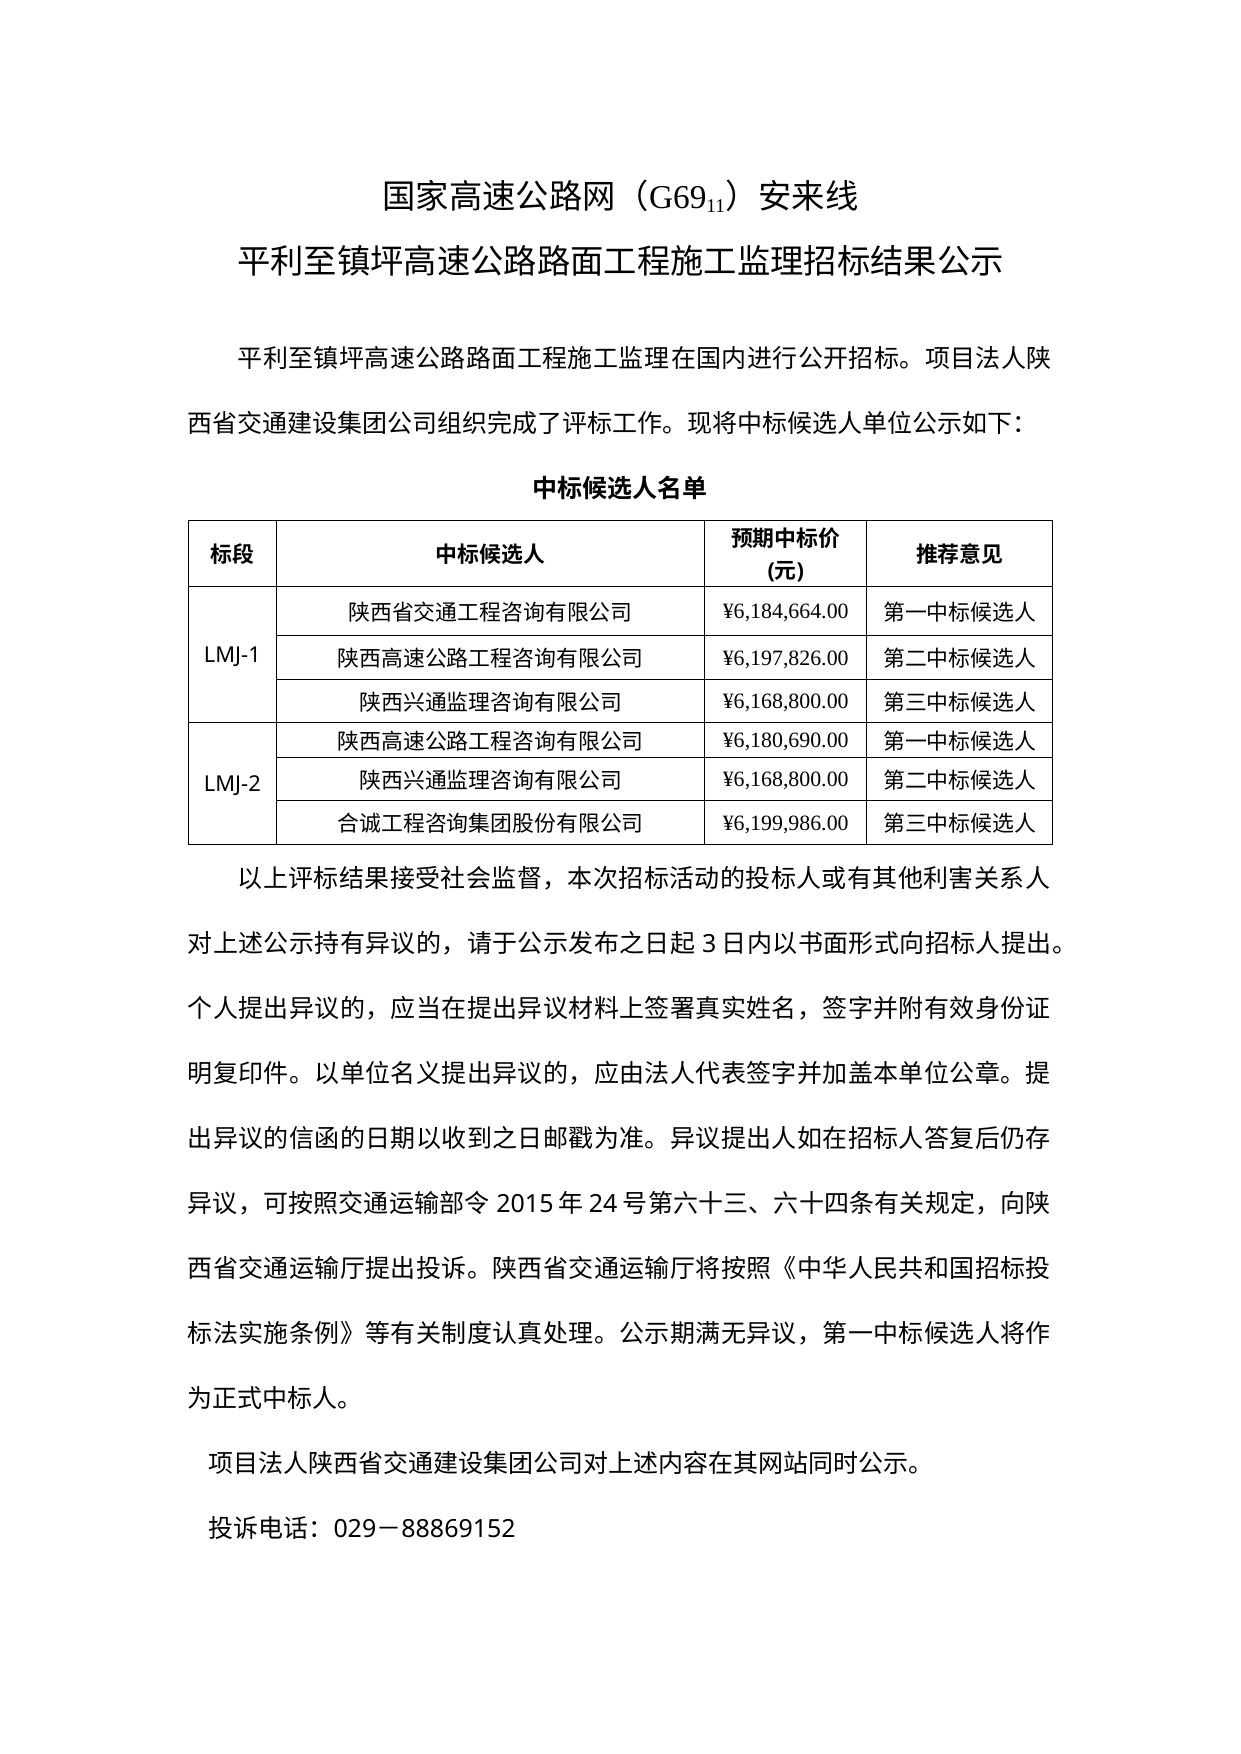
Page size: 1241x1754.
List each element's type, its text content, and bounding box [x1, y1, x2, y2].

text 投诉电话：029－88869152 [187, 1494, 1053, 1559]
text 国家高速公路网（G6911）安来线 [187, 162, 1053, 227]
table_header 预期中标价(元) [705, 521, 866, 586]
table_cell ¥6,168,800.00 [705, 758, 866, 800]
table_cell ¥6,168,800.00 [705, 680, 866, 722]
text 平利至镇坪高速公路路面工程施工监理招标结果公示 [187, 227, 1053, 292]
table_cell 陕西高速公路工程咨询有限公司 [277, 636, 704, 678]
table_cell 陕西兴通监理咨询有限公司 [277, 680, 704, 722]
table_cell ¥6,184,664.00 [705, 587, 866, 635]
text 项目法人陕西省交通建设集团公司对上述内容在其网站同时公示。 [187, 1429, 1053, 1494]
table_cell 第三中标候选人 [867, 801, 1052, 843]
table_cell 陕西兴通监理咨询有限公司 [277, 758, 704, 800]
table_cell LMJ-1 [189, 587, 276, 722]
table_cell 第一中标候选人 [867, 587, 1052, 635]
table_cell 陕西高速公路工程咨询有限公司 [277, 723, 704, 757]
table_header 标段 [189, 521, 276, 586]
table_header 推荐意见 [867, 521, 1052, 586]
table_cell 第一中标候选人 [867, 723, 1052, 757]
table_cell 第二中标候选人 [867, 758, 1052, 800]
text 平利至镇坪高速公路路面工程施工监理在国内进行公开招标。项目法人陕西省交通建设集团公司组织完成了评标工作。现将中标候选人单位公示如下： [187, 324, 1053, 454]
table_cell ¥6,199,986.00 [705, 801, 866, 843]
table_cell 合诚工程咨询集团股份有限公司 [277, 801, 704, 843]
table_cell 陕西省交通工程咨询有限公司 [277, 587, 704, 635]
text 中标候选人名单 [187, 454, 1053, 519]
table_header 中标候选人 [277, 521, 704, 586]
table_cell ¥6,197,826.00 [705, 636, 866, 678]
text 以上评标结果接受社会监督，本次招标活动的投标人或有其他利害关系人对上述公示持有异议的，请于公示发布之日起3日内以书面形式向招标人提出。个人提出异议的，应当在提出异议材料上签署真实姓名，签字并附有效身份证明复印件。以单位名义提出异议的，应由法人代表签字并加盖本单位公章。提出异议的信函的日期以收到之日邮戳为准。异议提出人如在招标人答复后仍存异议，可按照交通运输部令2015年24号第六十三、六十四条有关规定，向陕西省交通运输厅提出投诉。陕西省交通运输厅将按照《中华人民共和国招标投标法实施条例》等有关制度认真处理。公示期满无异议，第一中标候选人将作为正式中标人。 [187, 844, 1053, 1429]
table_cell 第三中标候选人 [867, 680, 1052, 722]
table_cell LMJ-2 [189, 723, 276, 843]
table_cell ¥6,180,690.00 [705, 723, 866, 757]
table_cell 第二中标候选人 [867, 636, 1052, 678]
